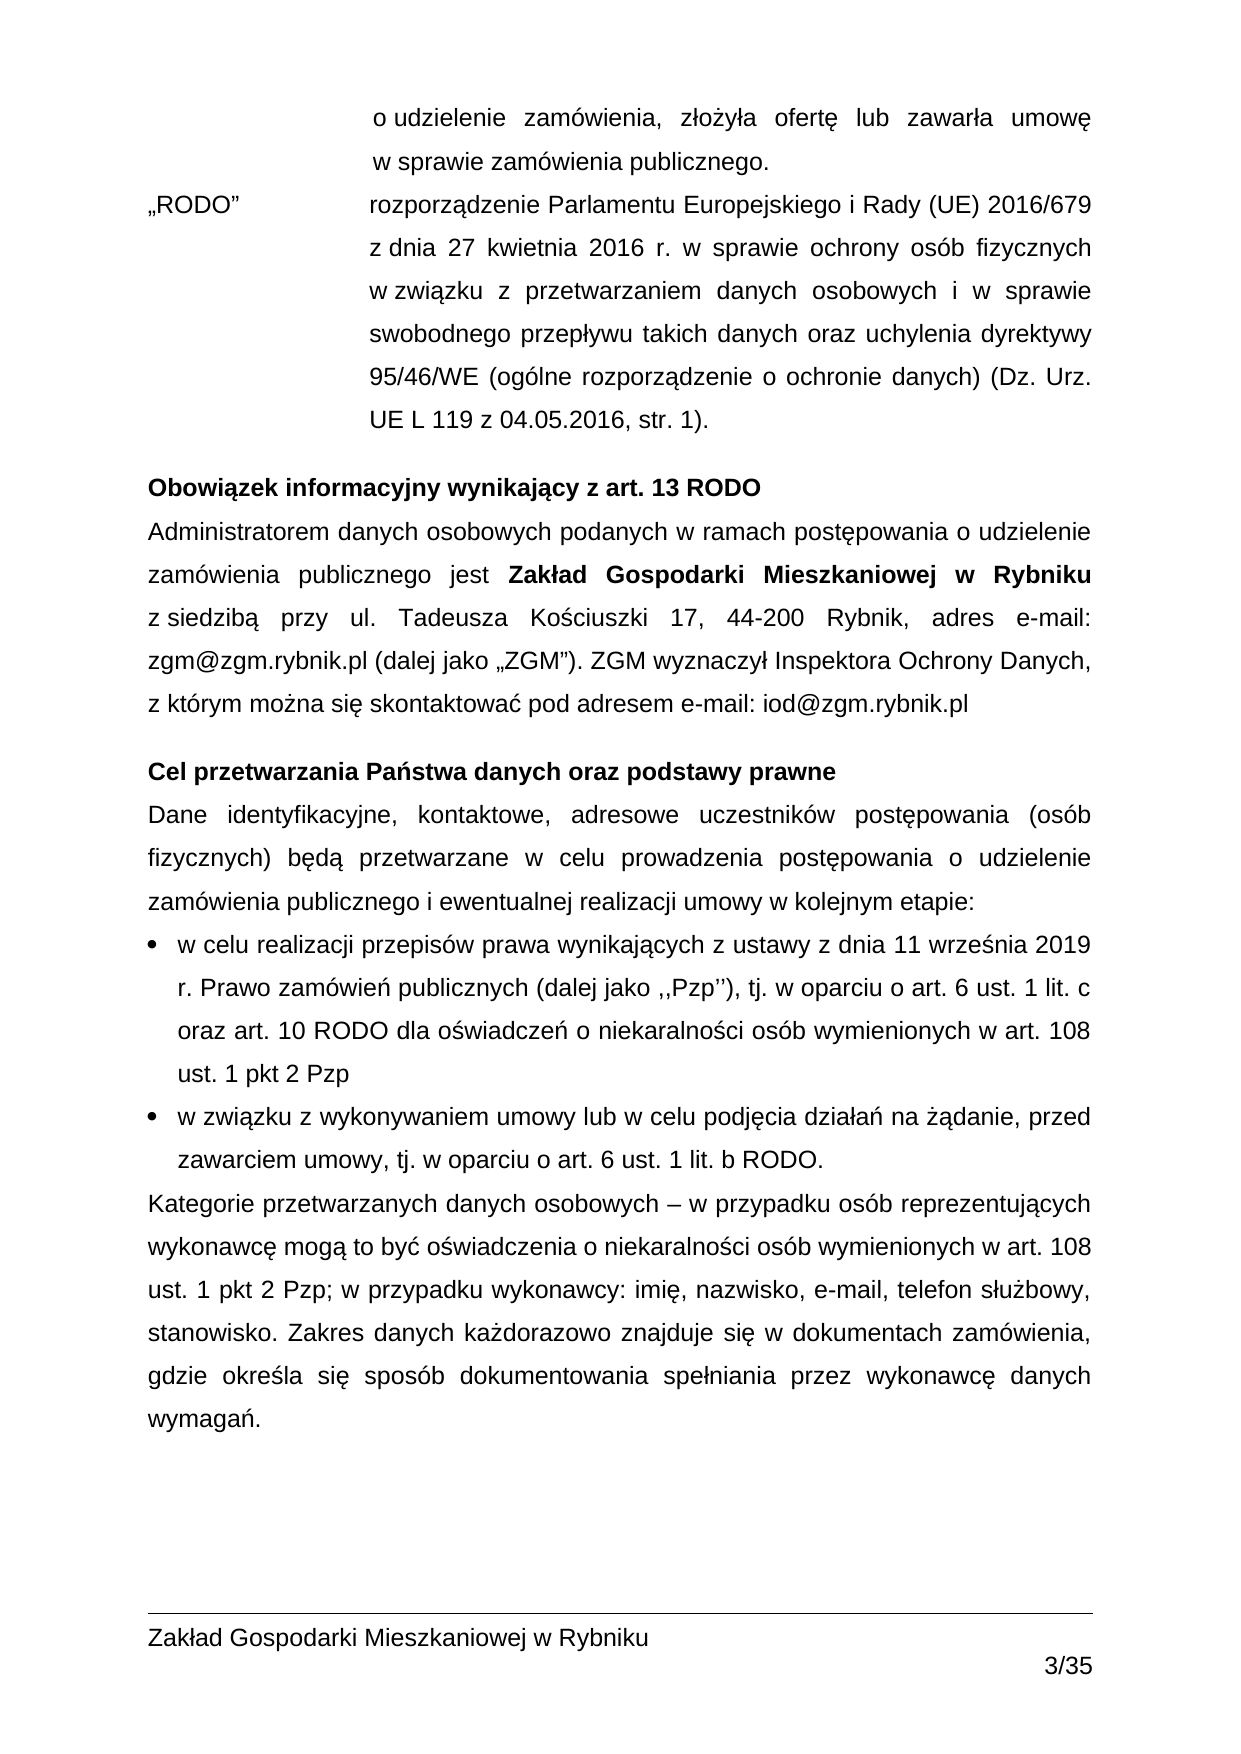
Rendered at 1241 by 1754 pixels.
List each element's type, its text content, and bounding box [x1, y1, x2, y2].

text „RODO” rozporządzenie Parlamentu Europejskiego i Rady (UE) 2016/679 z dnia 27 kwietnia 2016 r. w sprawie ochrony osób fizycznych w związku z przetwarzaniem danych osobowych i w sprawie swobodnego przepływu takich danych oraz uchylenia dyrektywy 95/46/WE (ogólne rozporządzenie o ochronie danych) (Dz. Urz. UE L 119 z 04.05.2016, str. 1). [148, 190, 1093, 434]
text Dane identyfikacyjne, kontaktowe, adresowe uczestników postępowania (osób fizycznych) będą przetwarzane w celu prowadzenia postępowania o udzielenie zamówienia publicznego i ewentualnej realizacji umowy w kolejnym etapie: [148, 800, 1093, 915]
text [148, 103, 1093, 175]
text Obowiązek informacyjny wynikający z art. 13 RODO [148, 473, 1093, 502]
text Cel przetwarzania Państwa danych oraz podstawy prawne [148, 757, 1093, 786]
list w związku z wykonywaniem umowy lub w celu podjęcia działań na żądanie, przed zawarciem umowy, tj. w oparciu o art. 6 ust. 1 lit. b RODO. [148, 1102, 1093, 1174]
text Administratorem danych osobowych podanych w ramach postępowania o udzielenie zamówienia publicznego jest Zakład Gospodarki Mieszkaniowej w Rybniku z siedzibą przy ul. Tadeusza Kościuszki 17, 44-200 Rybnik, adres e-mail: zgm@zgm.rybnik.pl (dalej jako „ZGM”). ZGM wyznaczył Inspektora Ochrony Danych, z którym można się skontaktować pod adresem e-mail: iod@zgm.rybnik.pl [148, 517, 1093, 718]
text Kategorie przetwarzanych danych osobowych – w przypadku osób reprezentujących wykonawcę mogą to być oświadczenia o niekaralności osób wymienionych w art. 108 ust. 1 pkt 2 Pzp; w przypadku wykonawcy: imię, nazwisko, e-mail, telefon służbowy, stanowisko. Zakres danych każdorazowo znajduje się w dokumentach zamówienia, gdzie określa się sposób dokumentowania spełniania przez wykonawcę danych wymagań. [148, 1189, 1093, 1433]
list w celu realizacji przepisów prawa wynikających z ustawy z dnia 11 września 2019 r. Prawo zamówień publicznych (dalej jako ,,Pzp’’), tj. w oparciu o art. 6 ust. 1 lit. c oraz art. 10 RODO dla oświadczeń o niekaralności osób wymienionych w art. 108 ust. 1 pkt 2 Pzp [148, 930, 1093, 1088]
